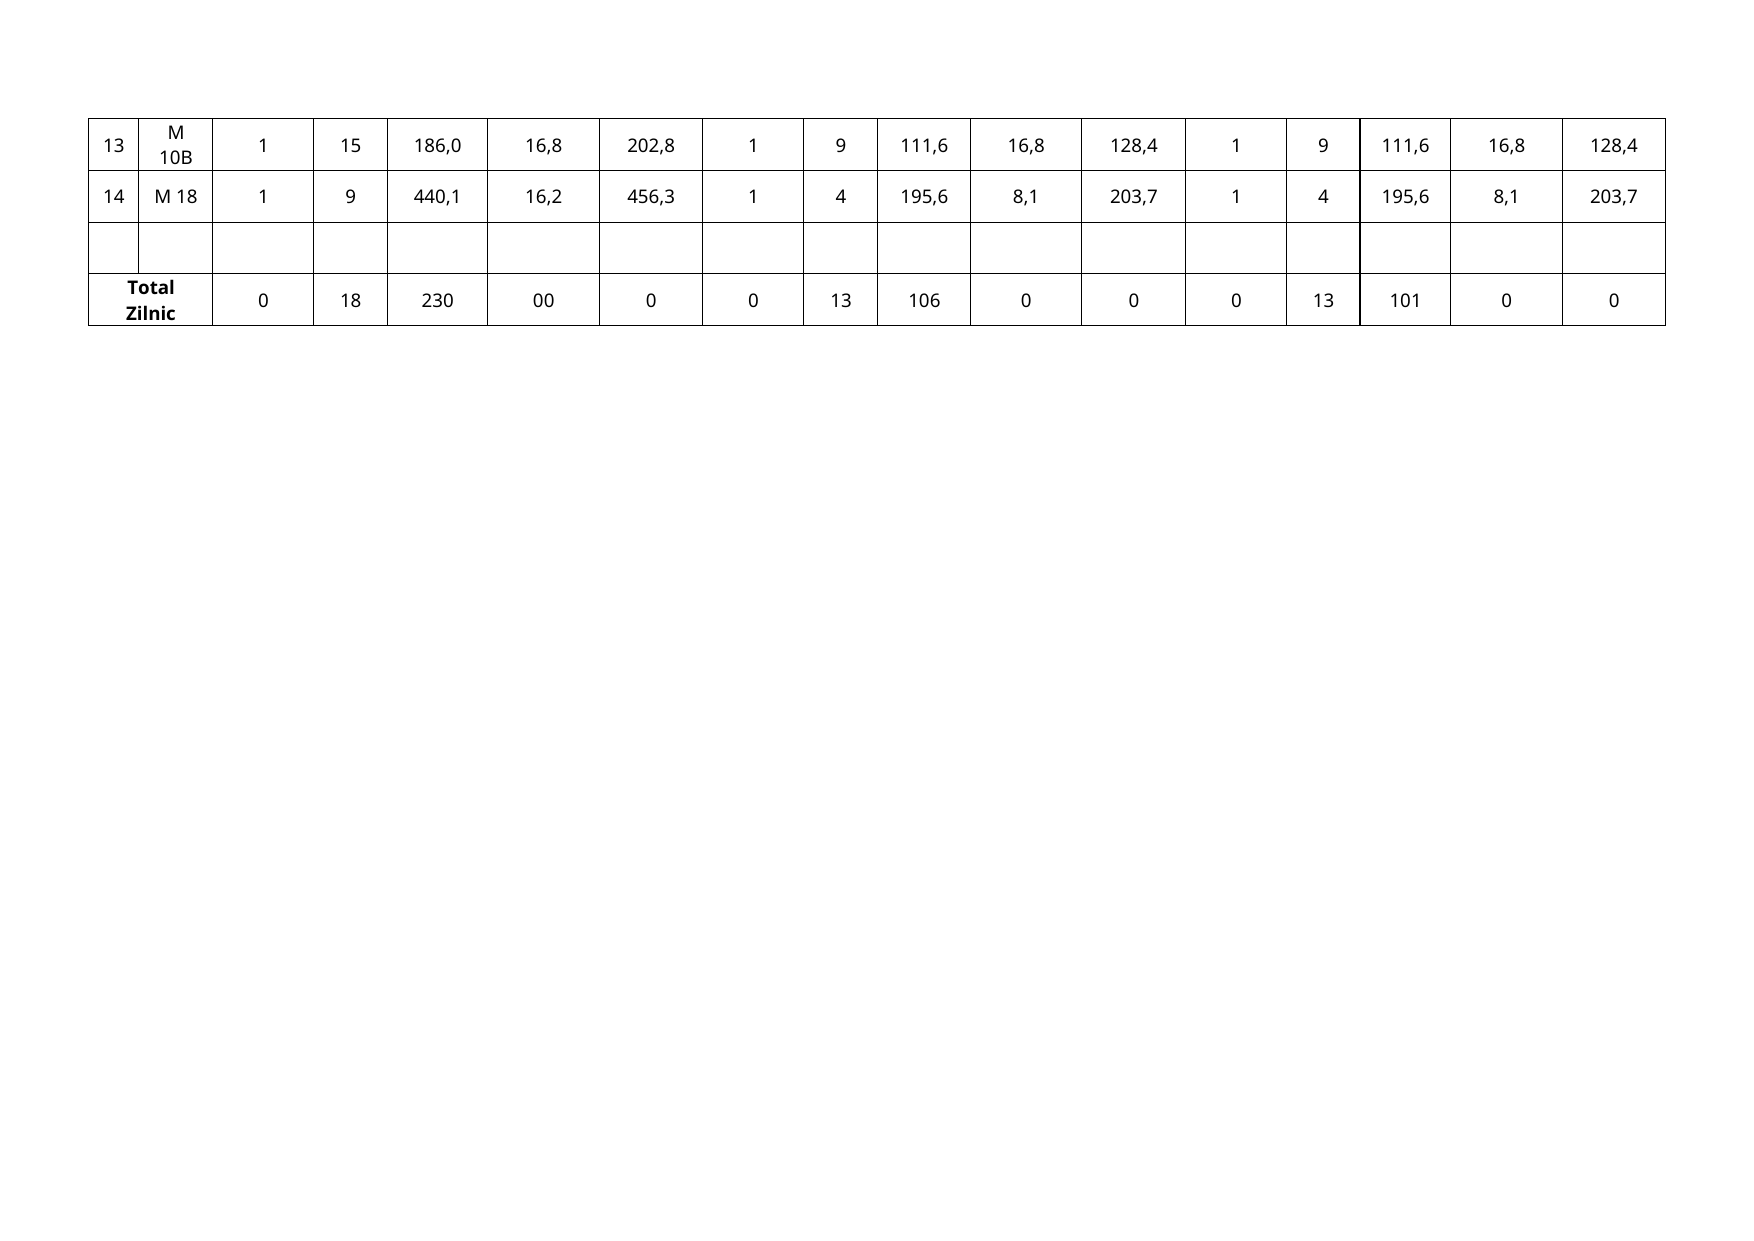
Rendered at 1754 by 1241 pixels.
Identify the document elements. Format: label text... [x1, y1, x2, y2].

table_cell 15 [314, 119, 387, 170]
table_cell 4998,1 [388, 274, 487, 325]
table_cell 3035,8 [1563, 274, 1665, 325]
table_cell [314, 223, 387, 273]
table_cell 9 [314, 171, 387, 222]
table_cell 16,2 [488, 171, 599, 222]
table_cell [804, 223, 877, 273]
table_cell 202,8 [600, 119, 702, 170]
table_cell 186,0 [388, 119, 487, 170]
table_cell 4 [1287, 171, 1359, 222]
table_cell 9 [804, 119, 877, 170]
table_cell 13 [1186, 274, 1286, 325]
table_cell [878, 223, 970, 273]
table_cell 16,8 [1451, 119, 1562, 170]
table_cell [600, 223, 702, 273]
table_cell 234,2 [971, 274, 1081, 325]
table_cell 111,6 [878, 119, 970, 170]
table_cell 128,4 [1082, 119, 1185, 170]
table_cell 1 [213, 171, 313, 222]
table_cell [89, 223, 138, 273]
table_cell 14 [89, 171, 138, 222]
table_cell [388, 223, 487, 273]
table_cell 195,6 [878, 171, 970, 222]
table_cell 147,5 [804, 274, 877, 325]
table_cell M 18 [139, 171, 212, 222]
table_cell 1 [703, 119, 803, 170]
table_cell 18 [213, 274, 313, 325]
table_cell [1082, 223, 1185, 273]
table_cell 259 [314, 274, 387, 325]
table_cell 13 [89, 119, 138, 170]
table_cell [703, 223, 803, 273]
table_cell 16,8 [488, 119, 599, 170]
table_cell 142,5 [1287, 274, 1359, 325]
table_cell Total Zilnic [89, 274, 212, 325]
table_cell 111,6 [1361, 119, 1450, 170]
table_cell 16,8 [971, 119, 1081, 170]
table_cell [213, 223, 313, 273]
table_cell 203,7 [1082, 171, 1185, 222]
table_cell [971, 223, 1081, 273]
table_cell 3153,9 [1082, 274, 1185, 325]
table_cell 1 [703, 171, 803, 222]
table_cell 2813,2 [1361, 274, 1450, 325]
table_cell 128,4 [1563, 119, 1665, 170]
table_cell M 10B [139, 119, 212, 170]
table_cell 8,1 [1451, 171, 1562, 222]
table_cell 1 [1186, 171, 1286, 222]
table_cell 338,4 [488, 274, 599, 325]
table_cell [1361, 223, 1450, 273]
table_cell [139, 223, 212, 273]
table_cell 5336,5 [600, 274, 702, 325]
table_cell 8,1 [971, 171, 1081, 222]
table_cell 1 [213, 119, 313, 170]
table_cell 222,6 [1451, 274, 1562, 325]
table_cell 440,1 [388, 171, 487, 222]
table_cell 13 [703, 274, 803, 325]
table_cell 9 [1287, 119, 1359, 170]
table_cell 2919,7 [878, 274, 970, 325]
table_cell [488, 223, 599, 273]
table_cell 4 [804, 171, 877, 222]
table_cell 1 [1186, 119, 1286, 170]
table_cell [1287, 223, 1359, 273]
table_cell [1186, 223, 1286, 273]
table_cell 203,7 [1563, 171, 1665, 222]
table_cell 195,6 [1361, 171, 1450, 222]
table_cell [1451, 223, 1562, 273]
table_cell 456,3 [600, 171, 702, 222]
table_cell [1563, 223, 1665, 273]
